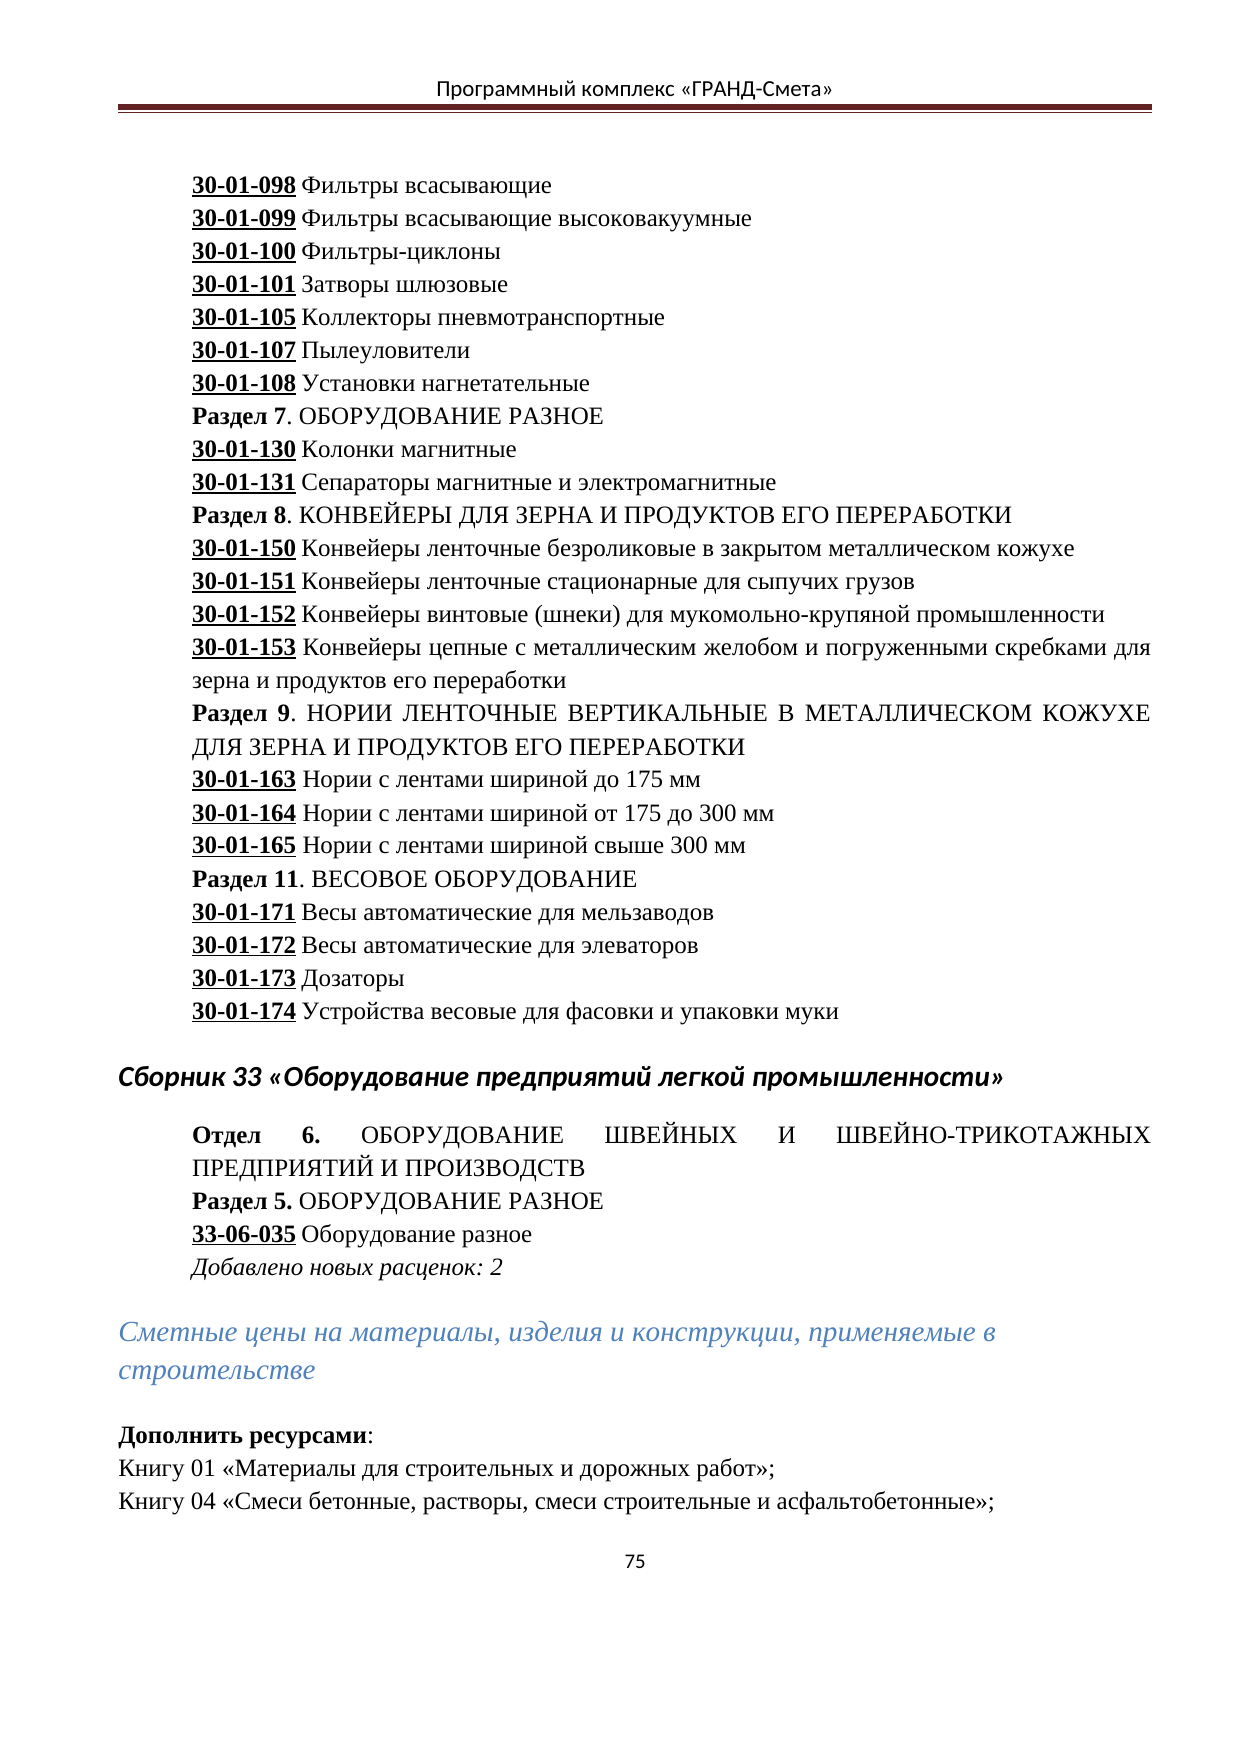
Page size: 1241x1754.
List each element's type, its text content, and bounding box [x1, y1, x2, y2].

text Раздел 8. КОНВЕЙЕРЫ ДЛЯ ЗЕРНА И ПРОДУКТОВ ЕГО ПЕРЕРАБОТКИ [192, 500, 1152, 529]
text 30-01-173 Дозаторы [192, 963, 1152, 991]
text 30-01-108 Установки нагнетательные [192, 368, 1152, 397]
text Раздел 7. ОБОРУДОВАНИЕ РАЗНОЕ [192, 401, 1152, 430]
subtitle Сборник 33 «Оборудование предприятий легкой промышленности» [118, 1058, 1152, 1093]
text Отдел 6. ОБОРУДОВАНИЕ ШВЕЙНЫХ И ШВЕЙНО-ТРИКОТАЖНЫХ ПРЕДПРИЯТИЙ И ПРОИЗВОДСТВ [192, 1120, 1152, 1181]
text 30-01-100 Фильтры-циклоны [192, 236, 1152, 265]
text 30-01-152 Конвейеры винтовые (шнеки) для мукомольно-крупяной промышленности [192, 599, 1152, 628]
text Книгу 01 «Материалы для строительных и дорожных работ»; [118, 1453, 1152, 1482]
text 30-01-172 Весы автоматические для элеваторов [192, 930, 1152, 958]
text 30-01-131 Сепараторы магнитные и электромагнитные [192, 467, 1152, 496]
text 30-01-130 Колонки магнитные [192, 434, 1152, 463]
text 30-01-150 Конвейеры ленточные безроликовые в закрытом металлическом кожухе [192, 533, 1152, 562]
text 30-01-099 Фильтры всасывающие высоковакуумные [192, 203, 1152, 232]
text 30-01-098 Фильтры всасывающие [192, 170, 1152, 199]
text 30-01-105 Коллекторы пневмотранспортные [192, 302, 1152, 331]
text 30-01-164 Нории с лентами шириной от 175 до 300 мм [192, 798, 1152, 826]
text Раздел 11. ВЕСОВОЕ ОБОРУДОВАНИЕ [192, 864, 1152, 892]
text 30-01-153 Конвейеры цепные с металлическим желобом и погруженными скребками для зерна и продуктов его переработки [192, 632, 1152, 694]
text Раздел 5. ОБОРУДОВАНИЕ РАЗНОЕ [192, 1186, 1152, 1214]
text 30-01-151 Конвейеры ленточные стационарные для сыпучих грузов [192, 566, 1152, 595]
text 30-01-174 Устройства весовые для фасовки и упаковки муки [192, 996, 1152, 1024]
text 30-01-165 Нории с лентами шириной свыше 300 мм [192, 831, 1152, 859]
text Дополнить ресурсами: [118, 1420, 1152, 1449]
text Добавлено новых расценок: 2 [192, 1252, 1152, 1281]
text 30-01-171 Весы автоматические для мельзаводов [192, 897, 1152, 925]
text Книгу 04 «Смеси бетонные, растворы, смеси строительные и асфальтобетонные»; [118, 1486, 1152, 1515]
text 30-01-101 Затворы шлюзовые [192, 269, 1152, 298]
text 30-01-163 Нории с лентами шириной до 175 мм [192, 764, 1152, 793]
text 30-01-107 Пылеуловители [192, 335, 1152, 364]
text Раздел 9. НОРИИ ЛЕНТОЧНЫЕ ВЕРТИКАЛЬНЫЕ В МЕТАЛЛИЧЕСКОМ КОЖУХЕ ДЛЯ ЗЕРНА И ПРОДУКТОВ ЕГО ПЕРЕРАБОТКИ [192, 698, 1152, 760]
subtitle Сметные цены на материалы, изделия и конструкции, применяемые в строительстве [118, 1314, 1152, 1386]
text 33-06-035 Оборудование разное [192, 1219, 1152, 1247]
